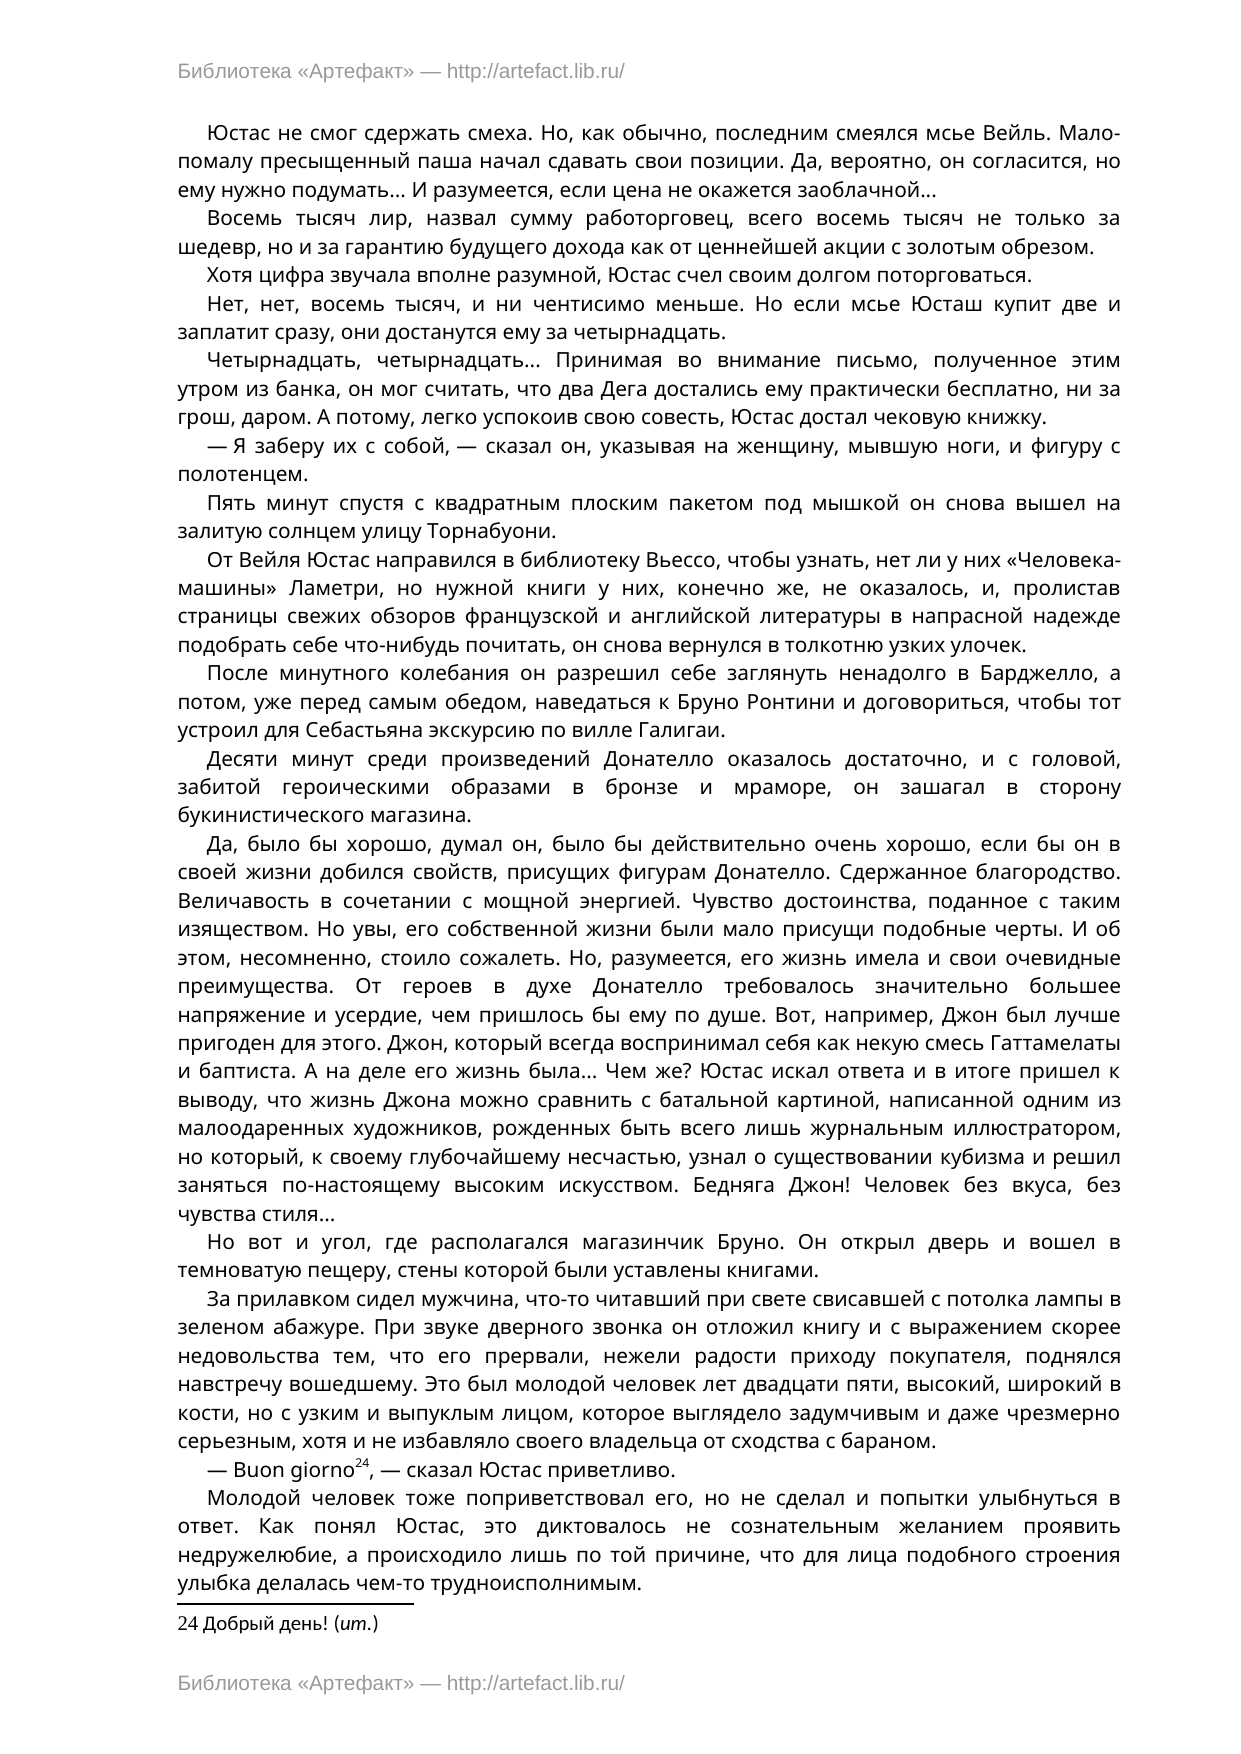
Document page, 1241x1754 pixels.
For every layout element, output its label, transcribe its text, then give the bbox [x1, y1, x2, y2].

text — Я заберу их с собой, — сказал он, указывая на женщину, мывшую ноги, и фигуру с полотенцем. [177, 431, 1122, 488]
text Юстас не смог сдержать смеха. Но, как обычно, последним смеялся мсье Вейль. Мало-помалу пресыщенный паша начал сдавать свои позиции. Да, вероятно, он согласится, но ему нужно подумать... И разумеется, если цена не окажется заоблачной... [177, 118, 1122, 203]
text — Buon giorno, — сказал Юстас приветливо. [177, 1455, 1122, 1483]
text Хотя цифра звучала вполне разумной, Юстас счел своим долгом поторговаться. [177, 260, 1122, 289]
text Восемь тысяч лир, назвал сумму работорговец, всего восемь тысяч не только за шедевр, но и за гарантию будущего дохода как от ценнейшей акции с золотым обрезом. [177, 203, 1122, 260]
text После минутного колебания он разрешил себе заглянуть ненадолго в Барджелло, а потом, уже перед самым обедом, наведаться к Бруно Ронтини и договориться, чтобы тот устроил для Себастьяна экскурсию по вилле Галигаи. [177, 658, 1122, 744]
text Молодой человек тоже поприветствовал его, но не сделал и попытки улыбнуться в ответ. Как понял Юстас, это диктовалось не сознательным желанием проявить недружелюбие, а происходило лишь по той причине, что для лица подобного строения улыбка делалась чем-то трудноисполнимым. [177, 1483, 1122, 1597]
text За прилавком сидел мужчина, что-то читавший при свете свисавшей с потолка лампы в зеленом абажуре. При звуке дверного звонка он отложил книгу и с выражением скорее недовольства тем, что его прервали, нежели радости приходу покупателя, поднялся навстречу вошедшему. Это был молодой человек лет двадцати пяти, высокий, широкий в кости, но с узким и выпуклым лицом, которое выглядело задумчивым и даже чрезмерно серьезным, хотя и не избавляло своего владельца от сходства с бараном. [177, 1284, 1122, 1455]
text Десяти минут среди произведений Донателло оказалось достаточно, и с головой, забитой героическими образами в бронзе и мраморе, он зашагал в сторону букинистического магазина. [177, 744, 1122, 829]
text Нет, нет, восемь тысяч, и ни чентисимо меньше. Но если мсье Юсташ купит две и заплатит сразу, они достанутся ему за четырнадцать. [177, 289, 1122, 346]
text От Вейля Юстас направился в библиотеку Вьессо, чтобы узнать, нет ли у них «Человека-машины» Ламетри, но нужной книги у них, конечно же, не оказалось, и, пролистав страницы свежих обзоров французской и английской литературы в напрасной надежде подобрать себе что-нибудь почитать, он снова вернулся в толкотню узких улочек. [177, 545, 1122, 658]
text Четырнадцать, четырнадцать... Принимая во внимание письмо, полученное этим утром из банка, он мог считать, что два Дега достались ему практически бесплатно, ни за грош, даром. А потому, легко успокоив свою совесть, Юстас достал чековую книжку. [177, 346, 1122, 431]
text Да, было бы хорошо, думал он, было бы действительно очень хорошо, если бы он в своей жизни добился свойств, присущих фигурам Донателло. Сдержанное благородство. Величавость в сочетании с мощной энергией. Чувство достоинства, поданное с таким изяществом. Но увы, его собственной жизни были мало присущи подобные черты. И об этом, несомненно, стоило сожалеть. Но, разумеется, его жизнь имела и свои очевидные преимущества. От героев в духе Донателло требовалось значительно большее напряжение и усердие, чем пришлось бы ему по душе. Вот, например, Джон был лучше пригоден для этого. Джон, который всегда воспринимал себя как некую смесь Гаттамелаты и баптиста. А на деле его жизнь была... Чем же? Юстас искал ответа и в итоге пришел к выводу, что жизнь Джона можно сравнить с батальной картиной, написанной одним из малоодаренных художников, рожденных быть всего лишь журнальным иллюстратором, но который, к своему глубочайшему несчастью, узнал о существовании кубизма и решил заняться по-настоящему высоким искусством. Бедняга Джон! Человек без вкуса, без чувства стиля... [177, 829, 1122, 1227]
text Пять минут спустя с квадратным плоским пакетом под мышкой он снова вышел на залитую солнцем улицу Торнабуони. [177, 488, 1122, 545]
text Но вот и угол, где располагался магазинчик Бруно. Он открыл дверь и вошел в темноватую пещеру, стены которой были уставлены книгами. [177, 1227, 1122, 1284]
